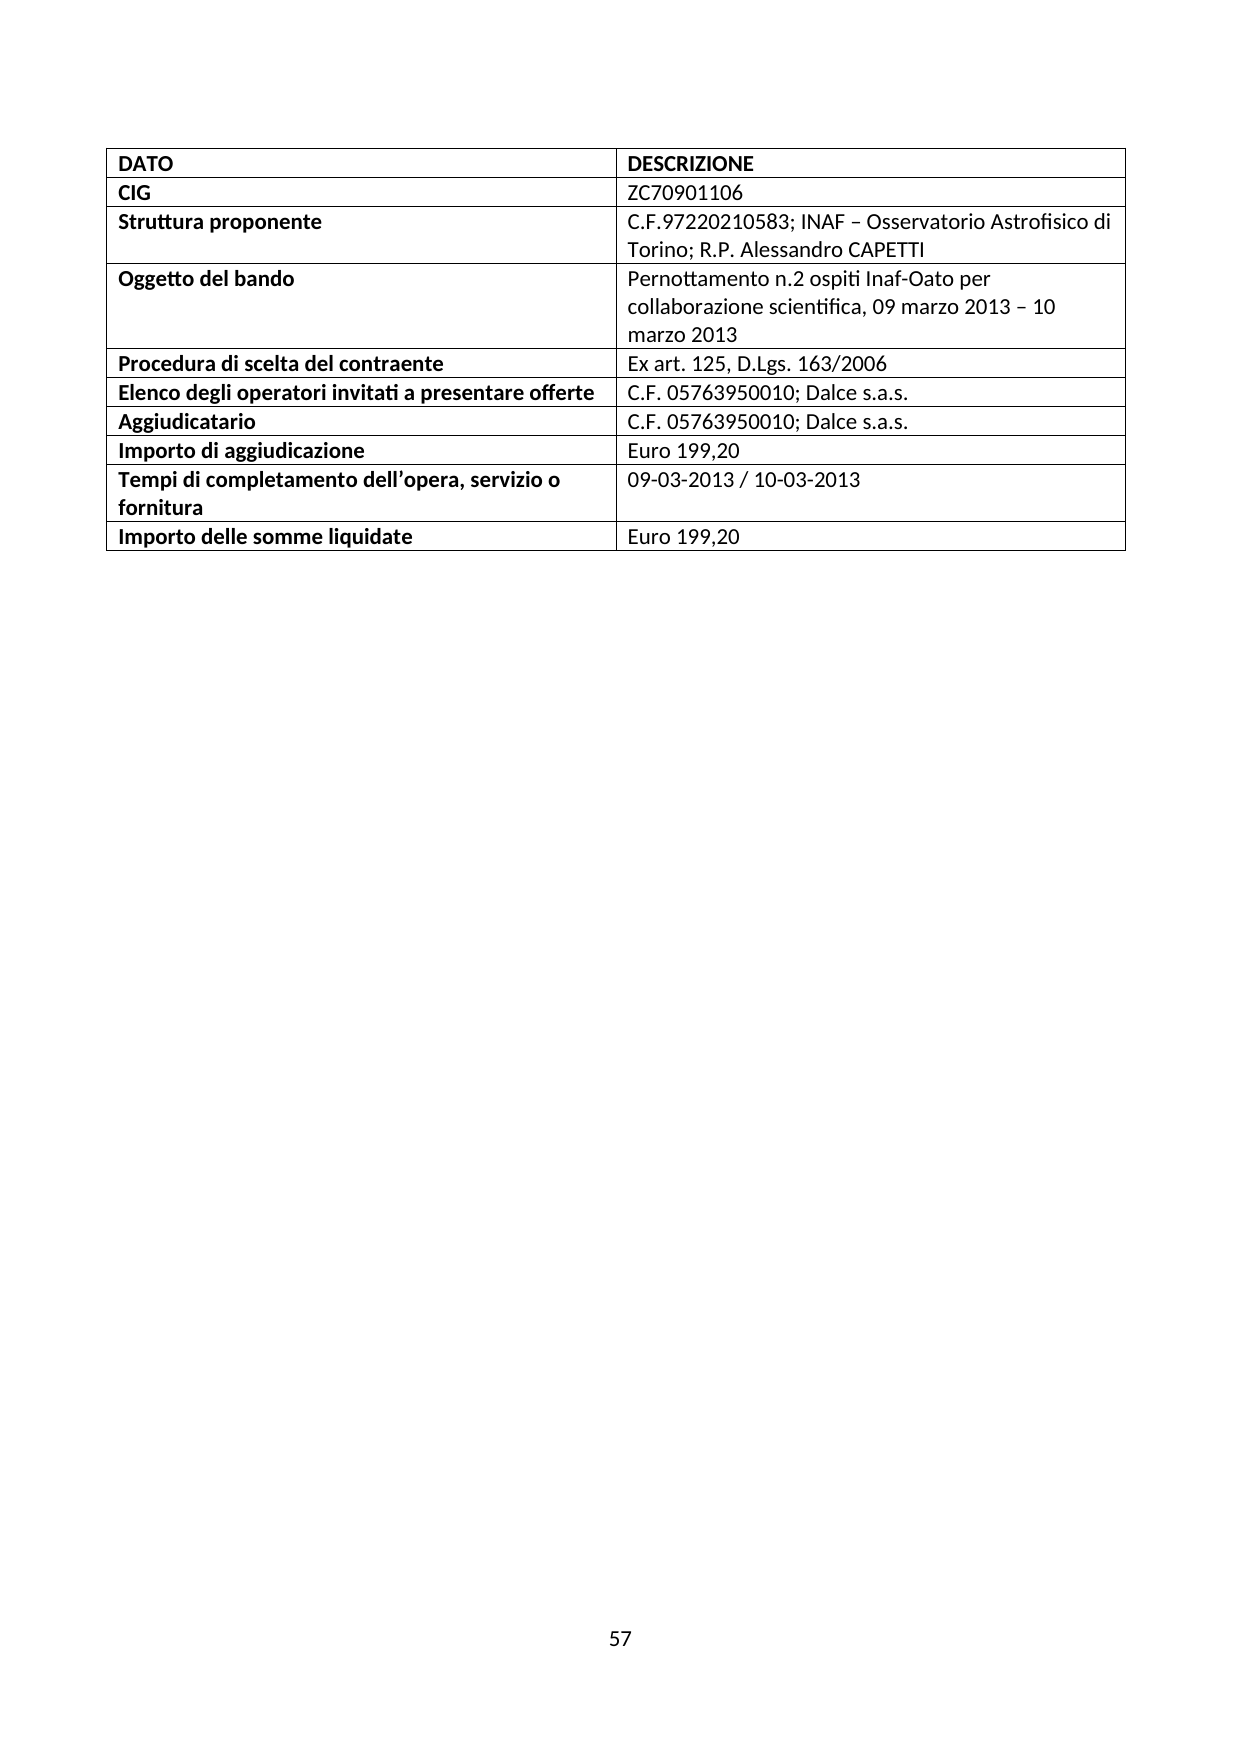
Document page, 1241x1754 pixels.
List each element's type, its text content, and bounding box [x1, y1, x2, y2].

table_cell Tempi di completamento dell’opera, servizio o fornitura [107, 465, 616, 521]
table_header DATO [107, 149, 616, 177]
table_header DESCRIZIONE [617, 149, 1125, 177]
table_cell Importo di aggiudicazione [107, 436, 616, 464]
table_cell C.F. 05763950010; Dalce s.a.s. [617, 407, 1125, 435]
table_cell Aggiudicatario [107, 407, 616, 435]
table_cell Pernottamento n.2 ospiti Inaf-Oato per collaborazione scientifica, 09 marzo 2013 – 10 marzo 2013 [617, 264, 1125, 348]
table_cell Importo delle somme liquidate [107, 522, 616, 550]
table_cell Oggetto del bando [107, 264, 616, 348]
table_cell C.F.97220210583; INAF – Osservatorio Astrofisico di Torino; R.P. Alessandro CAPETTI [617, 207, 1125, 263]
table_cell Euro 199,20 [617, 522, 1125, 550]
table_cell ZC70901106 [617, 178, 1125, 206]
table_cell Struttura proponente [107, 207, 616, 263]
table_cell Procedura di scelta del contraente [107, 349, 616, 377]
table_cell C.F. 05763950010; Dalce s.a.s. [617, 378, 1125, 406]
table_cell 09-03-2013 / 10-03-2013 [617, 465, 1125, 521]
table_cell CIG [107, 178, 616, 206]
table_cell Elenco degli operatori invitati a presentare offerte [107, 378, 616, 406]
table_cell Euro 199,20 [617, 436, 1125, 464]
table_cell Ex art. 125, D.Lgs. 163/2006 [617, 349, 1125, 377]
